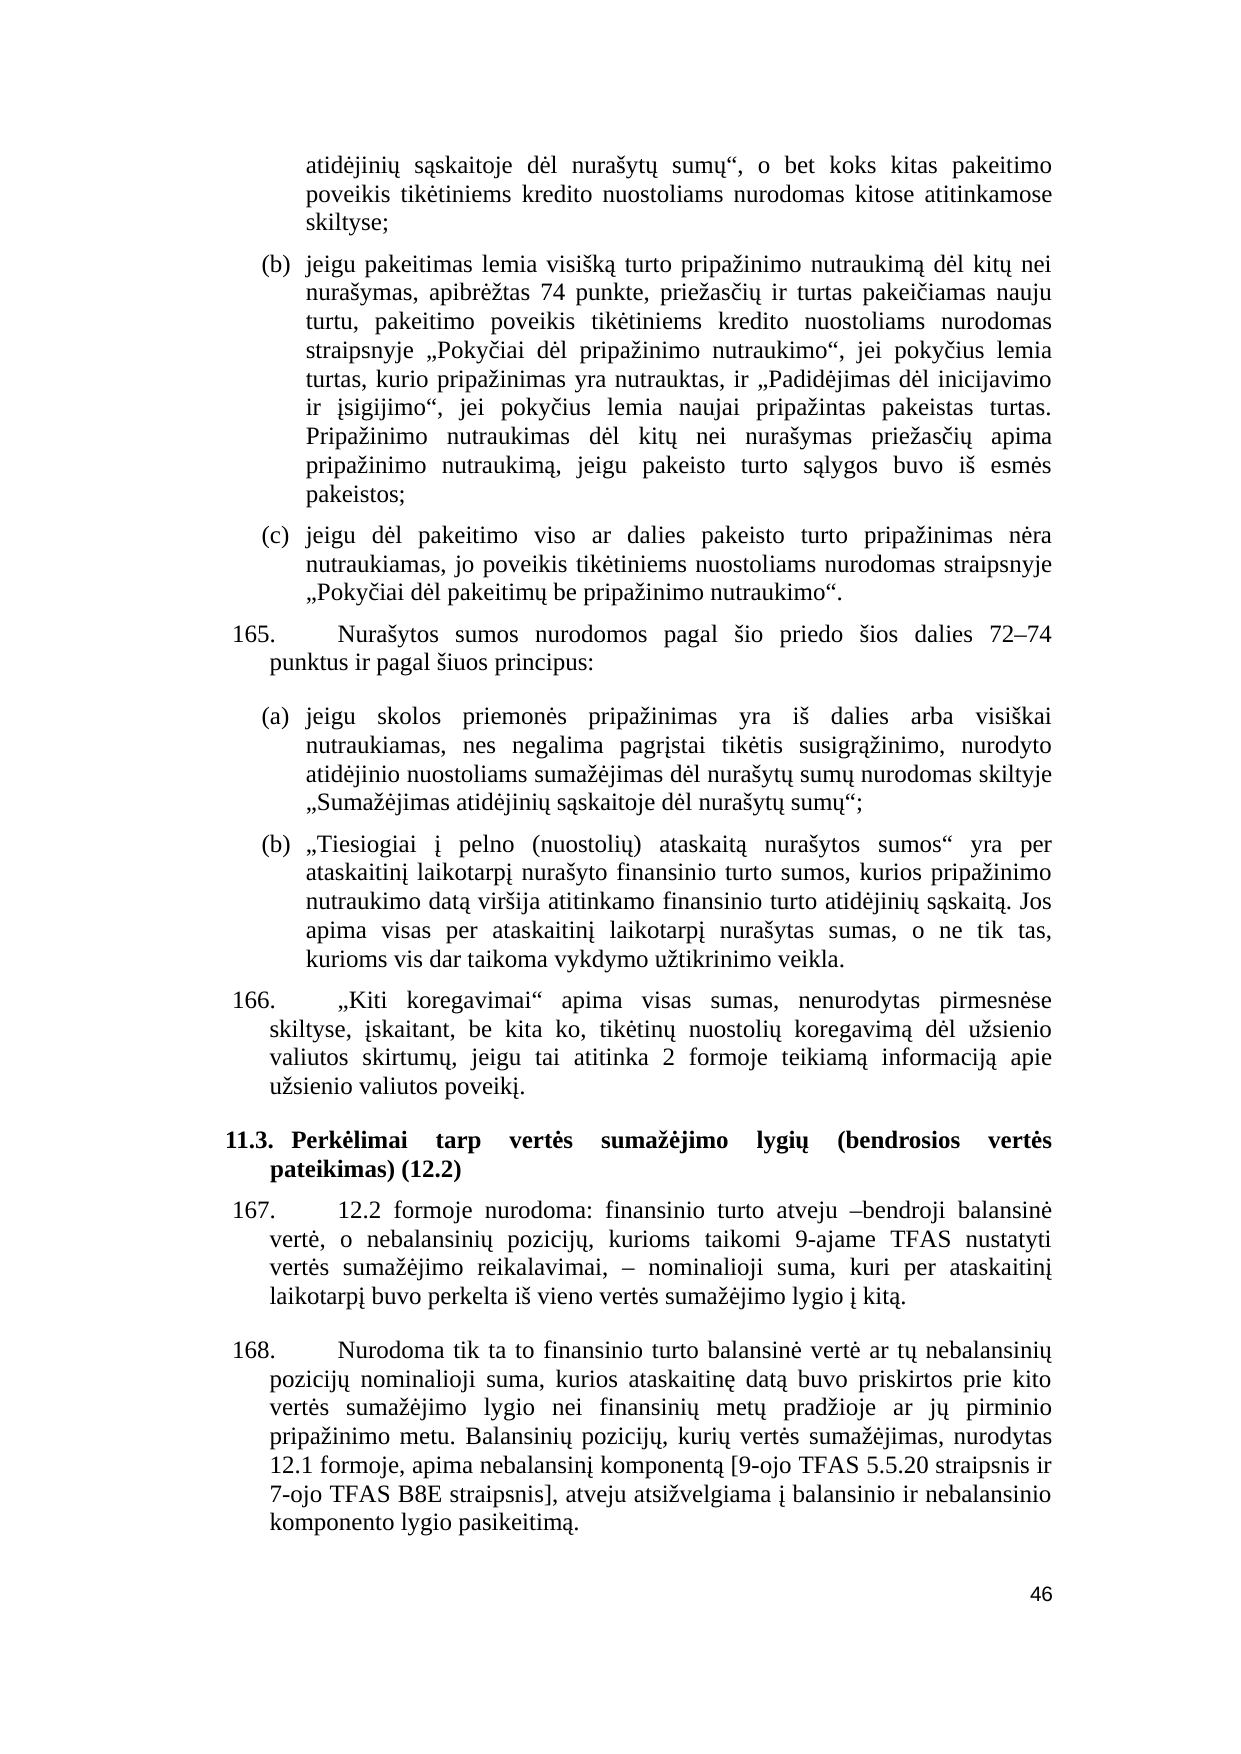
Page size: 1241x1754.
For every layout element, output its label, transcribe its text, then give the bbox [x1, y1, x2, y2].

text 12.2 formoje nurodoma: finansinio turto atveju –bendroji balansinė vertė, o nebalansinių pozicijų, kurioms taikomi 9-ajame TFAS nustatyti vertės sumažėjimo reikalavimai, – nominalioji suma, kuri per ataskaitinį laikotarpį buvo perkelta iš vieno vertės sumažėjimo lygio į kitą. [232, 1195, 1053, 1310]
text „Kiti koregavimai“ apima visas sumas, nenurodytas pirmesnėse skiltyse, įskaitant, be kita ko, tikėtinų nuostolių koregavimą dėl užsienio valiutos skirtumų, jeigu tai atitinka 2 formoje teikiamą informaciją apie užsienio valiutos poveikį. [232, 985, 1053, 1100]
text Nurodoma tik ta to finansinio turto balansinė vertė ar tų nebalansinių pozicijų nominalioji suma, kurios ataskaitinę datą buvo priskirtos prie kito vertės sumažėjimo lygio nei finansinių metų pradžioje ar jų pirminio pripažinimo metu. Balansinių pozicijų, kurių vertės sumažėjimas, nurodytas 12.1 formoje, apima nebalansinį komponentą [9-ojo TFAS 5.5.20 straipsnis ir 7-ojo TFAS B8E straipsnis], atveju atsižvelgiama į balansinio ir nebalansinio komponento lygio pasikeitimą. [232, 1335, 1053, 1536]
subtitle Perkėlimai tarp vertės sumažėjimo lygių (bendrosios vertės pateikimas) (12.2) [225, 1125, 1053, 1182]
list jeigu pakeitimas lemia visišką turto pripažinimo nutraukimą dėl kitų nei nurašymas, apibrėžtas 74 punkte, priežasčių ir turtas pakeičiamas nauju turtu, pakeitimo poveikis tikėtiniems kredito nuostoliams nurodomas straipsnyje „Pokyčiai dėl pripažinimo nutraukimo“, jei pokyčius lemia turtas, kurio pripažinimas yra nutrauktas, ir „Padidėjimas dėl inicijavimo ir įsigijimo“, jei pokyčius lemia naujai pripažintas pakeistas turtas. Pripažinimo nutraukimas dėl kitų nei nurašymas priežasčių apima pripažinimo nutraukimą, jeigu pakeisto turto sąlygos buvo iš esmės pakeistos; [261, 249, 1053, 507]
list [261, 150, 1053, 236]
list jeigu skolos priemonės pripažinimas yra iš dalies arba visiškai nutraukiamas, nes negalima pagrįstai tikėtis susigrąžinimo, nurodyto atidėjinio nuostoliams sumažėjimas dėl nurašytų sumų nurodomas skiltyje „Sumažėjimas atidėjinių sąskaitoje dėl nurašytų sumų“; [261, 701, 1053, 816]
list „Tiesiogiai į pelno (nuostolių) ataskaitą nurašytos sumos“ yra per ataskaitinį laikotarpį nurašyto finansinio turto sumos, kurios pripažinimo nutraukimo datą viršija atitinkamo finansinio turto atidėjinių sąskaitą. Jos apima visas per ataskaitinį laikotarpį nurašytas sumas, o ne tik tas, kurioms vis dar taikoma vykdymo užtikrinimo veikla. [261, 829, 1053, 972]
text Nurašytos sumos nurodomos pagal šio priedo šios dalies 72–74 punktus ir pagal šiuos principus: [232, 619, 1053, 676]
list jeigu dėl pakeitimo viso ar dalies pakeisto turto pripažinimas nėra nutraukiamas, jo poveikis tikėtiniems nuostoliams nurodomas straipsnyje „Pokyčiai dėl pakeitimų be pripažinimo nutraukimo“. [261, 520, 1053, 606]
